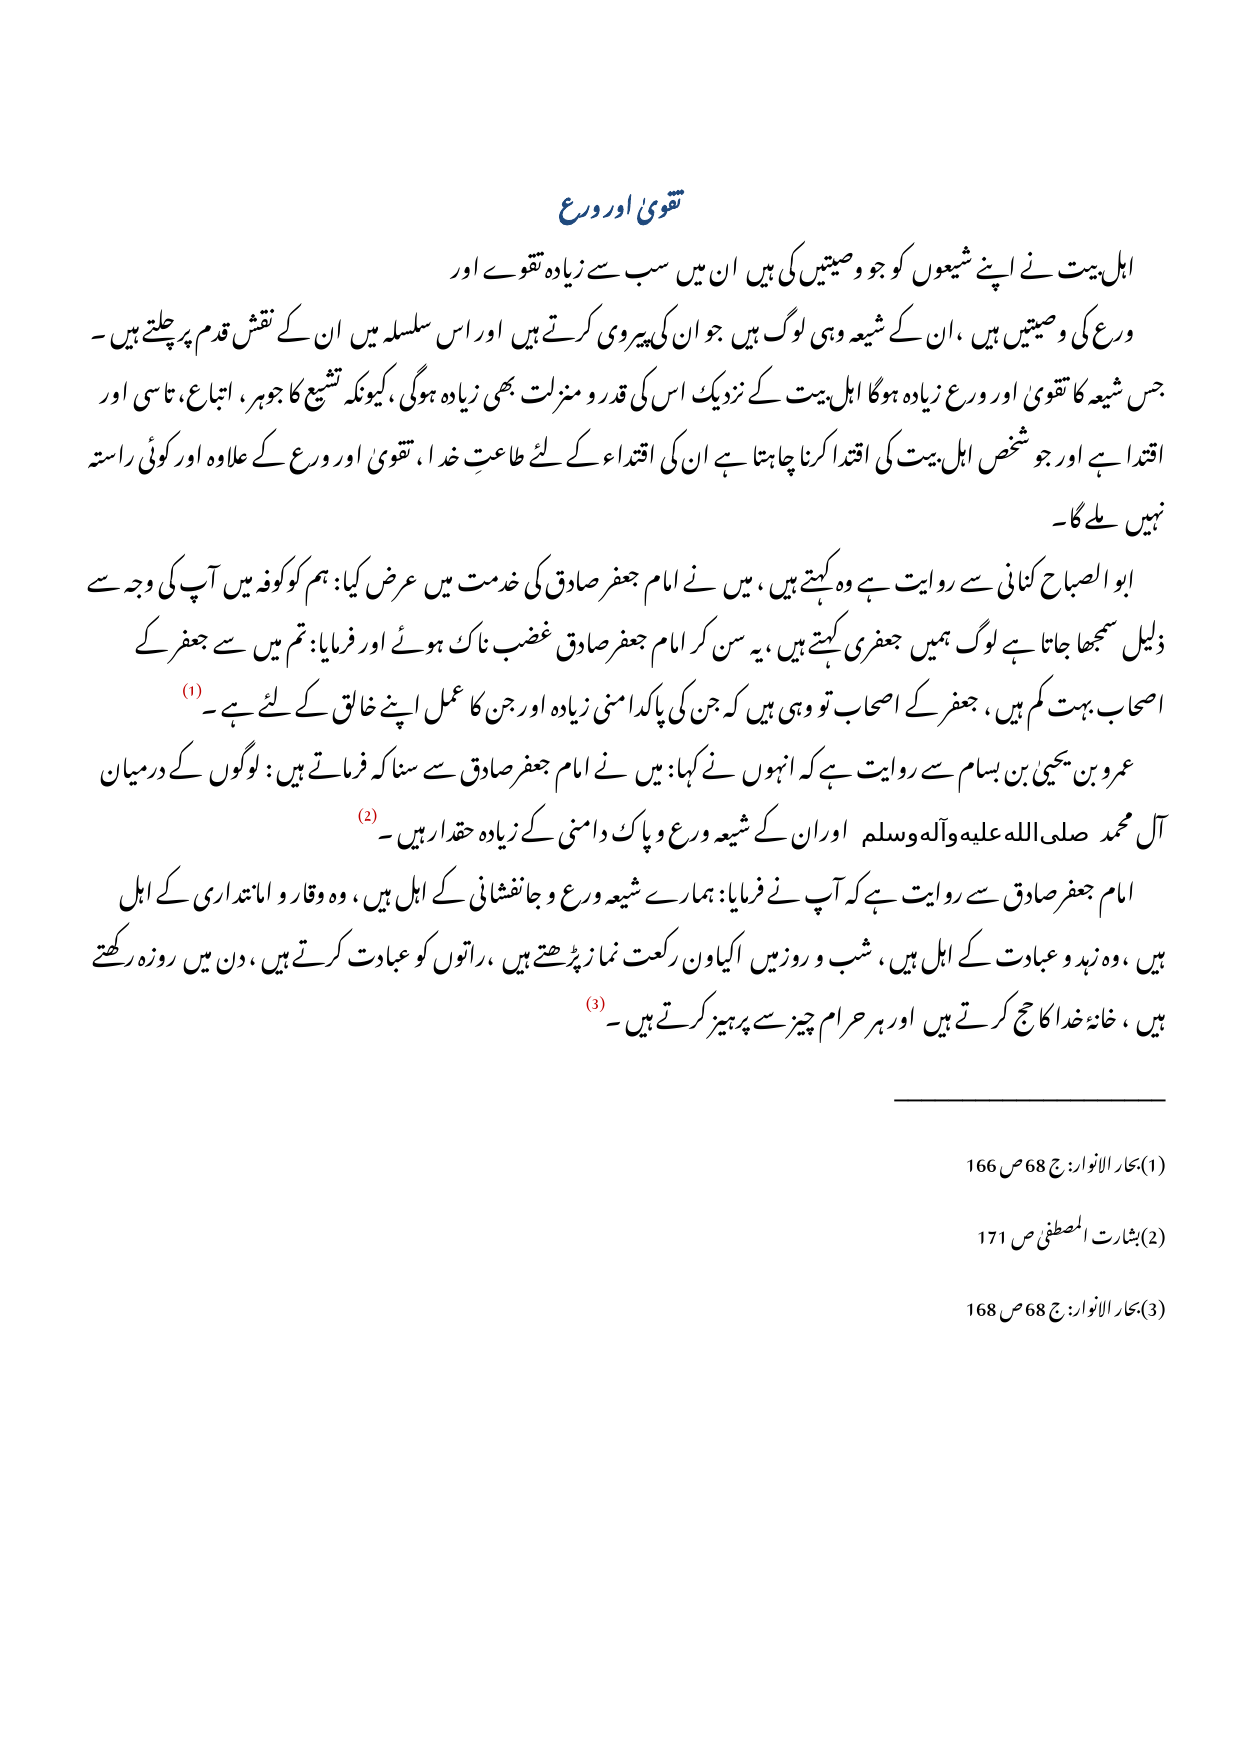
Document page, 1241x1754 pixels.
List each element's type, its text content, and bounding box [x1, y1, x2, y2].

text ____________________ [75, 1044, 1165, 1111]
text عمرو بن یحییٰ بن بسام سے روایت ہے کہ انہوں نے کہا: میں نے امام جعفرصادق سے سنا کہ فرماتے ہیں : لوگوں کے درمیان آل محمد صلى‌الله‌عليه‌وآله‌وسلم اوران کے شیعہ ورع و پاک دامنی کے زیادہ حقدار ہیں ۔(2) [75, 731, 1165, 856]
text اہل بیت نے اپنے شیعوں کو جو وصیتیں کی ہیں ان میں سب سے زیادہ تقوے اور [75, 231, 1165, 294]
text ابو الصباح کنانی سے روایت ہے وہ کہتے ہیں ، میں نے امام جعفر صادق کی خدمت میں عرض کیا: ہم کوکوفہ میں آپ کی وجہ سے ذلیل سمجھا جاتا ہے لوگ ہمیں جعفری کہتے ہیں ، یہ سن کر امام جعفرصادق غضب ناک ہوئے اور فرمایا: تم میں سے جعفر کے اصحاب بہت کم ہیں ، جعفر کے اصحاب تو وہی ہیں کہ جن کی پاکدامنی زیادہ اور جن کا عمل اپنے خالق کے لئے ہے ۔(1) [75, 544, 1165, 731]
text ورع کی وصیتیں ہیں ،ان کے شیعہ وہی لوگ ہیں جو ان کی پیروی کرتے ہیں اور اس سلسلہ میں ان کے نقش قدم پر چلتے ہیں ۔ جس شیعہ کا تقویٰ اور ورع زیادہ ہوگا اہل بیت کے نزدیک اس کی قدر و منزلت بھی زیادہ ہوگی ،کیونکہ تشیع کا جوہر ، اتباع، تاسی اور اقتدا ہے اور جو شخص اہل بیت کی اقتدا کرنا چاہتا ہے ان کی اقتداء کے لئے طاعتِ خد ا ، تقویٰ اور ورع کے علاوہ اور کوئی راستہ نہیں ملے گا۔ [75, 294, 1165, 544]
text (2)بشارت المصطفیٰ ص 171 [75, 1208, 1165, 1255]
text (3)بحار الانوار: ج 68 ص 168 [75, 1280, 1165, 1327]
subtitle تقویٰ اور ورع [75, 169, 1165, 231]
text امام جعفرصادق سے روایت ہے کہ آپ نے فرمایا: ہمارے شیعہ ورع و جانفشانی کے اہل ہیں ، وہ وقار و امانتداری کے اہل ہیں ،وہ زہد و عبادت کے اہل ہیں ، شب و روزمیں اکیاون رکعت نما زپڑھتے ہیں ،راتوں کو عبادت کرتے ہیں ، دن میں روزہ رکھتے ہیں ، خانۂ خدا کا حج کر تے ہیں اور ہر حرام چیز سے پرہیز کرتے ہیں ۔(3) [75, 856, 1165, 1044]
text (1)بحار الانوار: ج 68 ص 166 [75, 1136, 1165, 1183]
